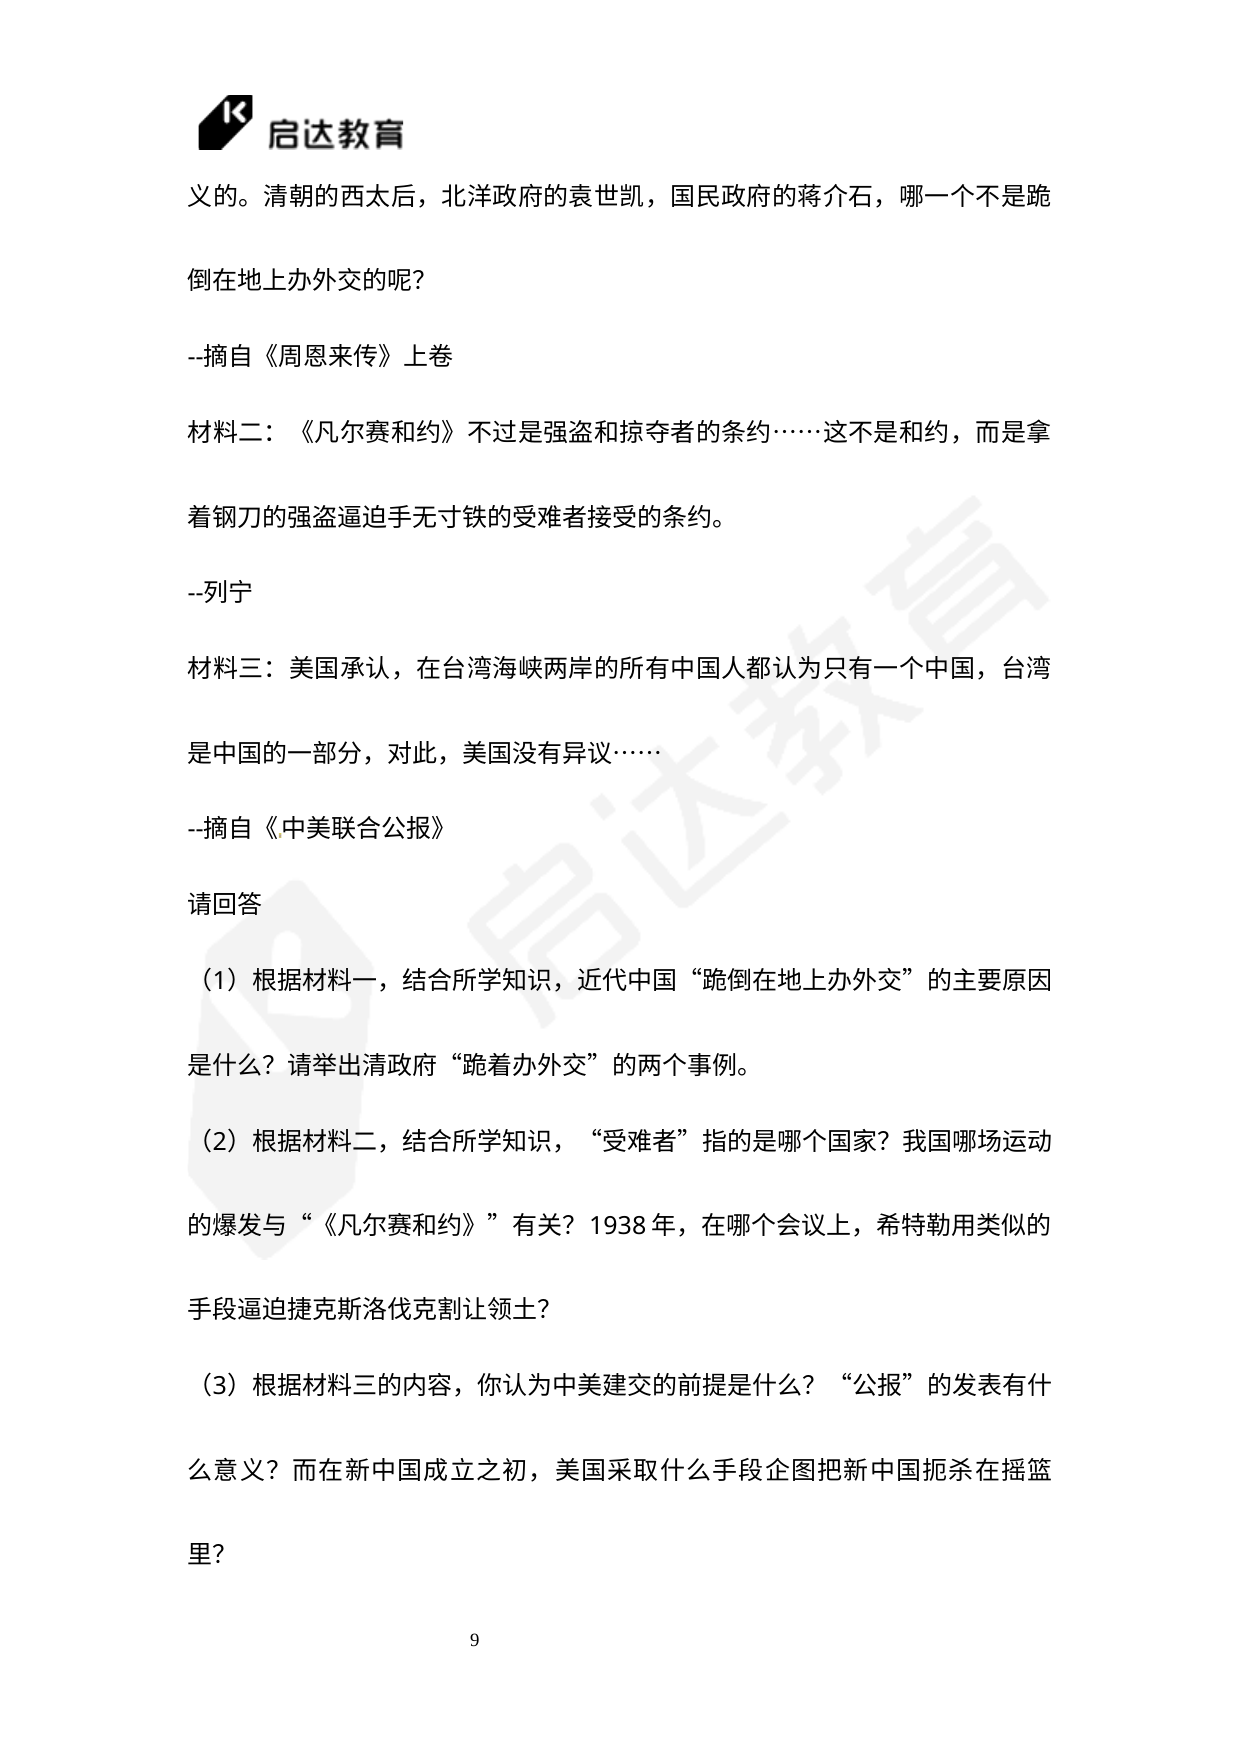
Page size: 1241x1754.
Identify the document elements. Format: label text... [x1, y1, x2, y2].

text --摘自《中美联合公报》 [187, 794, 1053, 859]
text 材料二：《凡尔赛和约》不过是强盗和掠夺者的条约……这不是和约，而是拿着钢刀的强盗逼迫手无寸铁的受难者接受的条约。 [187, 398, 1053, 548]
text （1）根据材料一，结合所学知识，近代中国“跪倒在地上办外交”的主要原因是什么？请举出清政府“跪着办外交”的两个事例。 [187, 946, 1053, 1096]
text （2）根据材料二，结合所学知识，“受难者”指的是哪个国家？我国哪场运动的爆发与“《凡尔赛和约》”有关？1938年，在哪个会议上，希特勒用类似的手段逼迫捷克斯洛伐克割让领土？ [187, 1107, 1053, 1341]
text 请回答 [187, 870, 1053, 935]
text 材料一：在近代中国的历史上，“外交”和“屈辱”可以说是一对孪生兄弟。周恩来曾满怀义愤地指出：中国的反动分子在外交上一贯是神经衰弱怕帝国主义的。清朝的西太后，北洋政府的袁世凯，国民政府的蒋介石，哪一个不是跪倒在地上办外交的呢？ [187, 162, 1053, 311]
text （3）根据材料三的内容，你认为中美建交的前提是什么？“公报”的发表有什么意义？而在新中国成立之初，美国采取什么手段企图把新中国扼杀在摇篮里？ [187, 1351, 1053, 1585]
picture [198, 95, 404, 150]
text --列宁 [187, 558, 1053, 623]
text --摘自《周恩来传》上卷 [187, 322, 1053, 387]
text 材料三：美国承认，在台湾海峡两岸的所有中国人都认为只有一个中国，台湾是中国的一部分，对此，美国没有异议…… [187, 634, 1053, 784]
